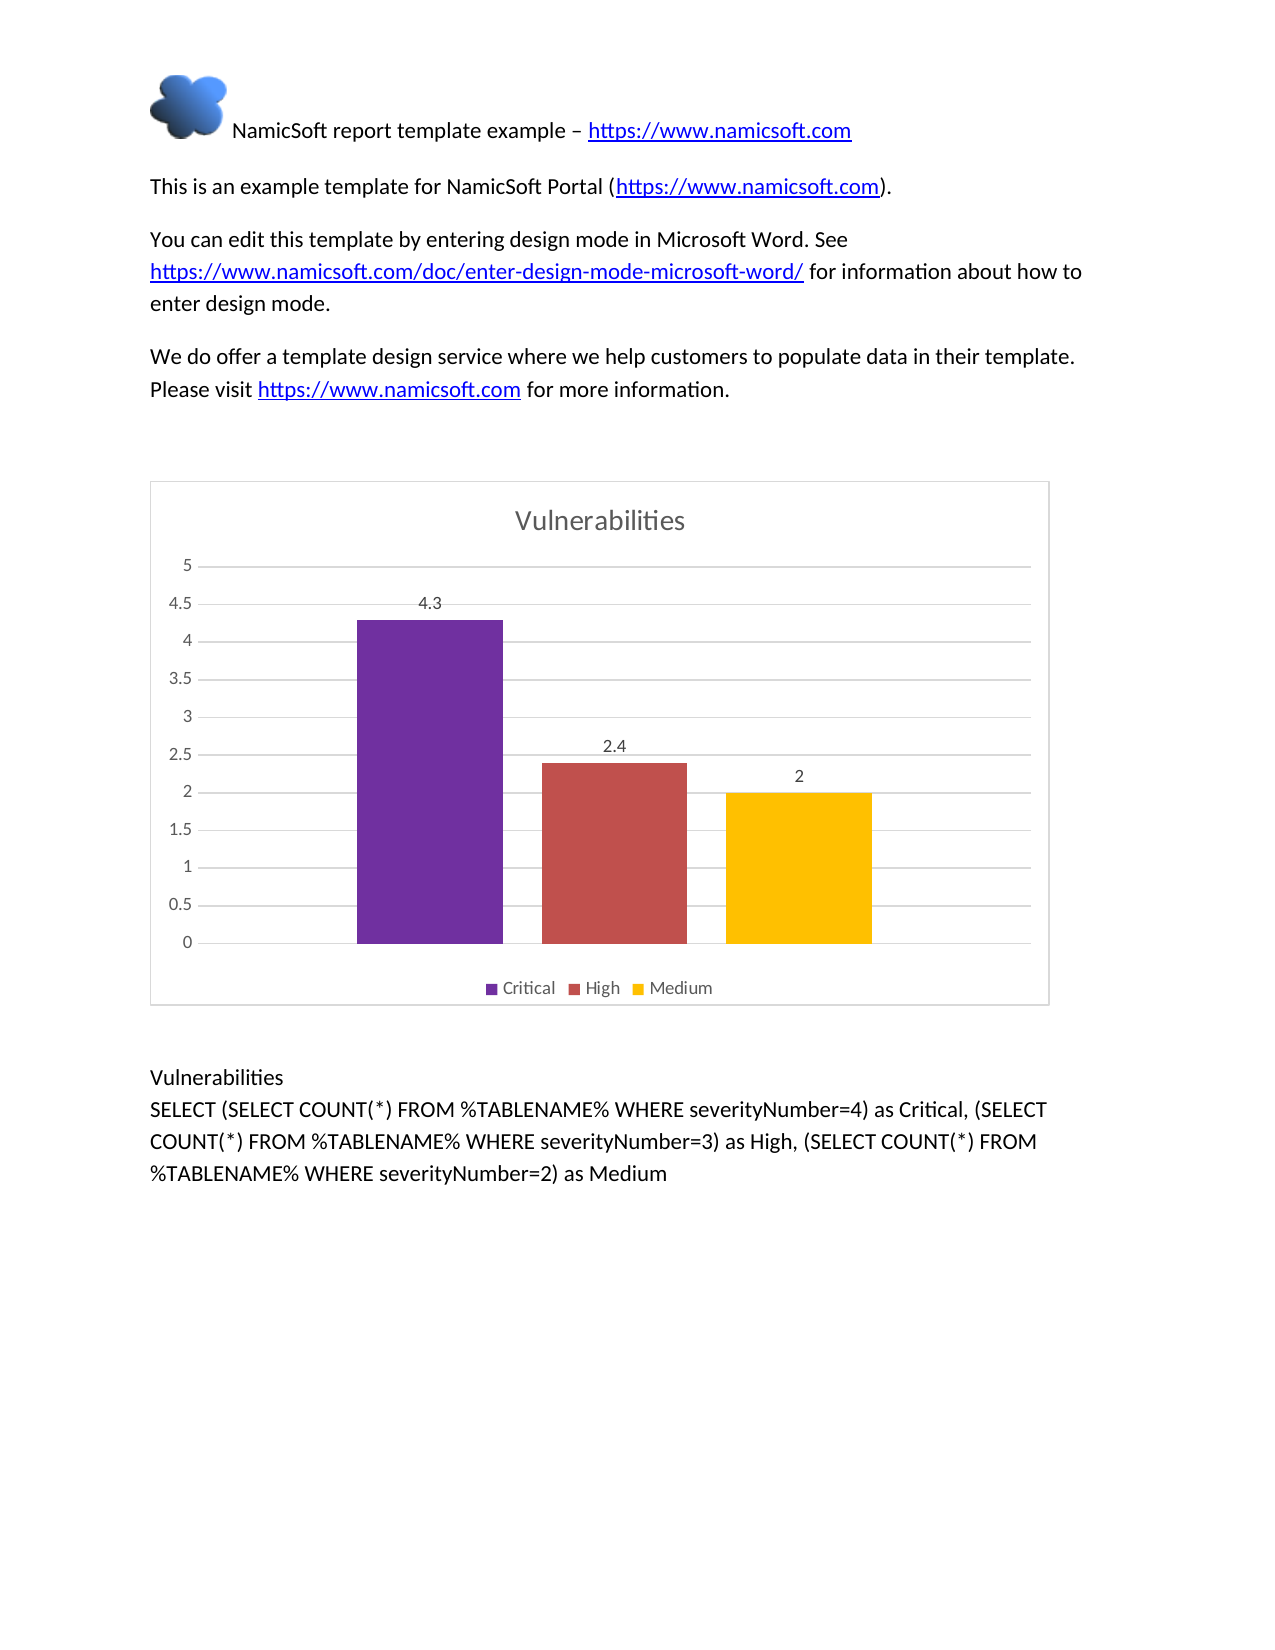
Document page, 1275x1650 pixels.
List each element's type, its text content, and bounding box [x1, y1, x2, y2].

picture [150, 75, 227, 139]
text You can edit this template by entering design mode in Microsoft Word. See https://www.namicsoft.com/doc/enter-design-mode-microsoft-word/ for information about how to enter design mode. [150, 225, 1125, 317]
text We do offer a template design service where we help customers to populate data in their template. Please visit https://www.namicsoft.com for more information. [150, 342, 1125, 403]
text This is an example template for NamicSoft Portal (https://www.namicsoft.com). [150, 172, 1125, 200]
